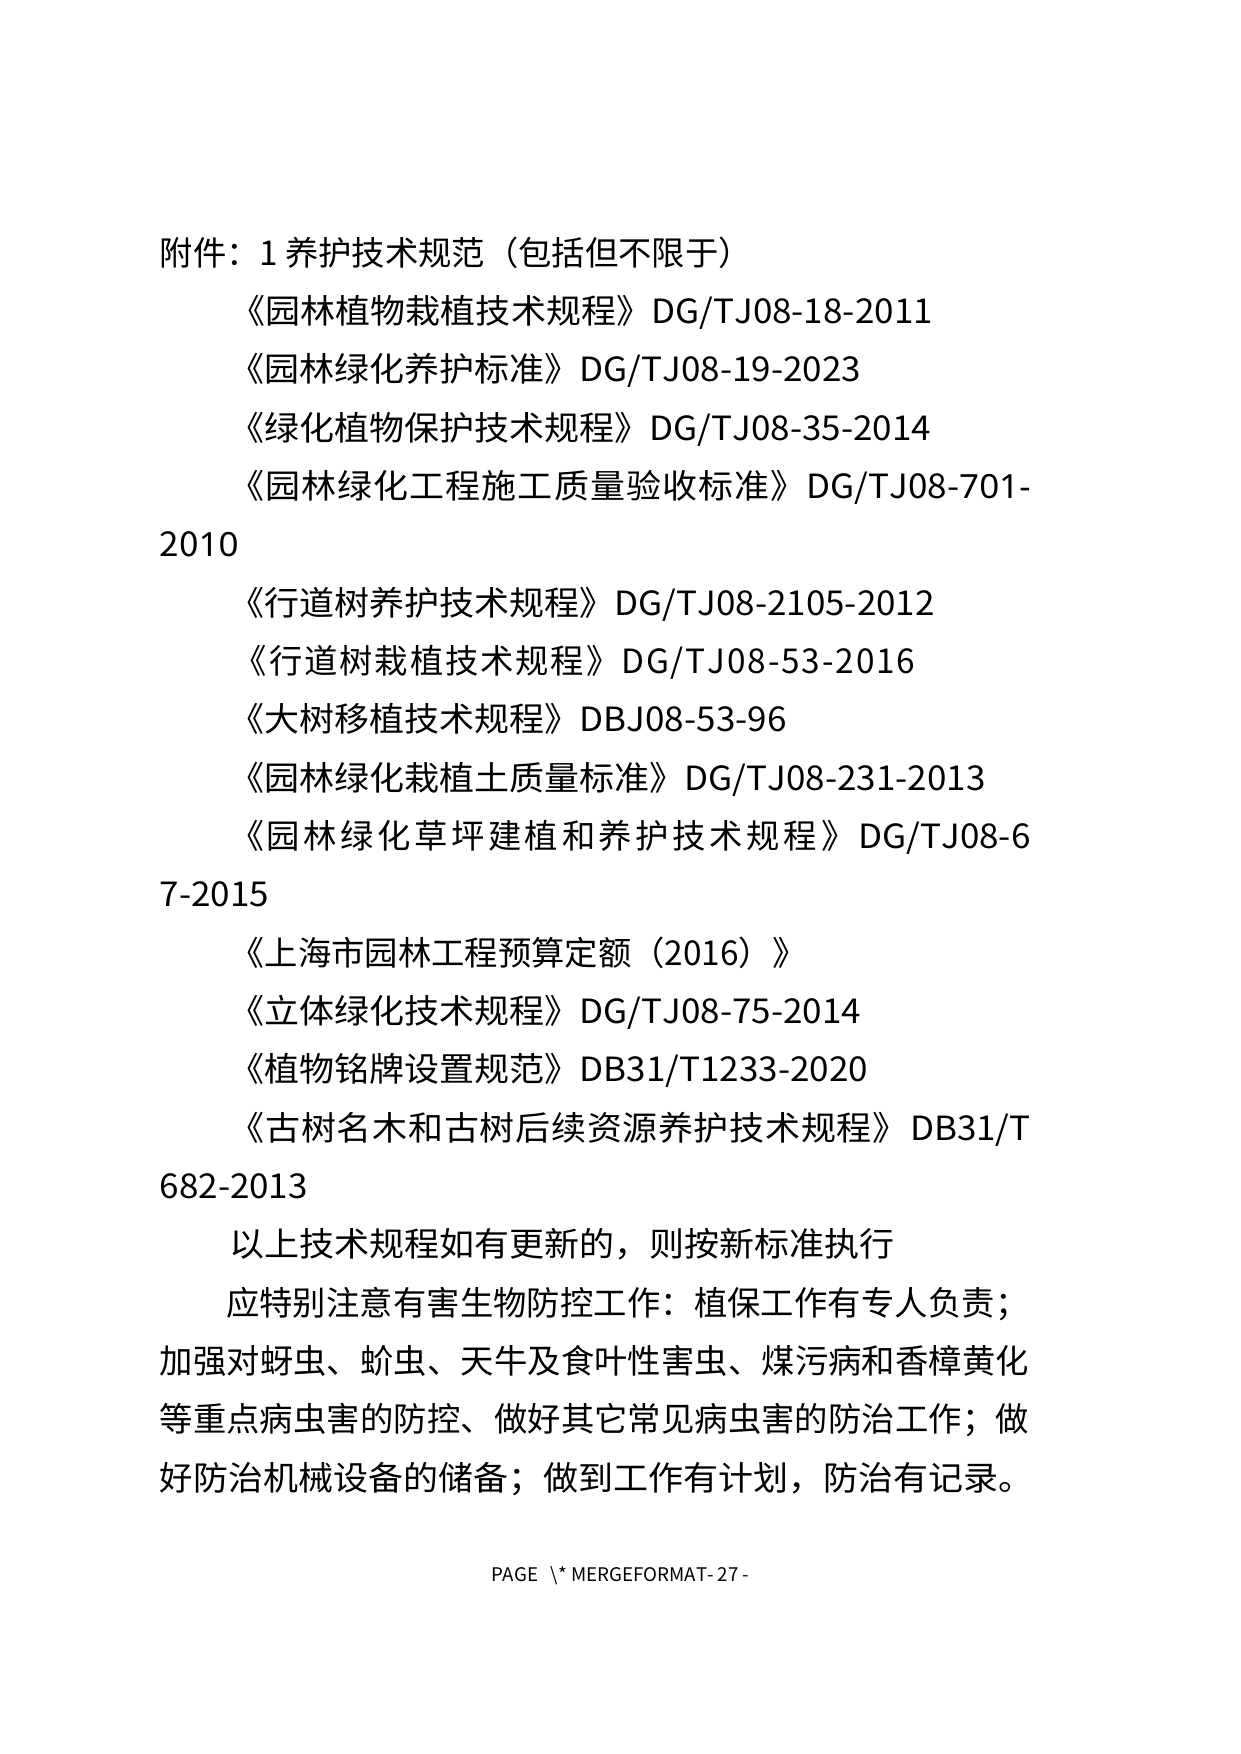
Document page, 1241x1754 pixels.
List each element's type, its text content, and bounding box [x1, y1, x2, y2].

text 《园林绿化工程施工质量验收标准》DG/TJ08-701-2010 [159, 452, 1030, 568]
text 附件：1养护技术规范（包括但不限于） [159, 218, 1030, 277]
text 《大树移植技术规程》DBJ08-53-96 [159, 685, 1030, 743]
text 《上海市园林工程预算定额（2016）》 [159, 918, 1030, 977]
text 《园林绿化草坪建植和养护技术规程》DG/TJ08-67-2015 [159, 802, 1030, 918]
text 《植物铭牌设置规范》DB31/T1233-2020 [159, 1035, 1030, 1093]
text 《古树名木和古树后续资源养护技术规程》DB31/T682-2013 [159, 1093, 1030, 1210]
text 《行道树养护技术规程》DG/TJ08-2105-2012 [159, 568, 1030, 627]
text 《园林绿化栽植土质量标准》DG/TJ08-231-2013 [159, 743, 1030, 802]
text 应特别注意有害生物防控工作：植保工作有专人负责；加强对蚜虫、蚧虫、天牛及食叶性害虫、煤污病和香樟黄化等重点病虫害的防控、做好其它常见病虫害的防治工作；做好防治机械设备的储备；做到工作有计划，防治有记录。 [159, 1268, 1030, 1502]
text 《园林植物栽植技术规程》DG/TJ08-18-2011 [159, 277, 1030, 335]
text 《立体绿化技术规程》DG/TJ08-75-2014 [159, 977, 1030, 1035]
text 《园林绿化养护标准》DG/TJ08-19-2023 [159, 335, 1030, 393]
text 《行道树栽植技术规程》DG/TJ08-53-2016 [159, 627, 1030, 685]
text 《绿化植物保护技术规程》DG/TJ08-35-2014 [159, 393, 1030, 452]
text 以上技术规程如有更新的，则按新标准执行 [159, 1210, 1030, 1268]
